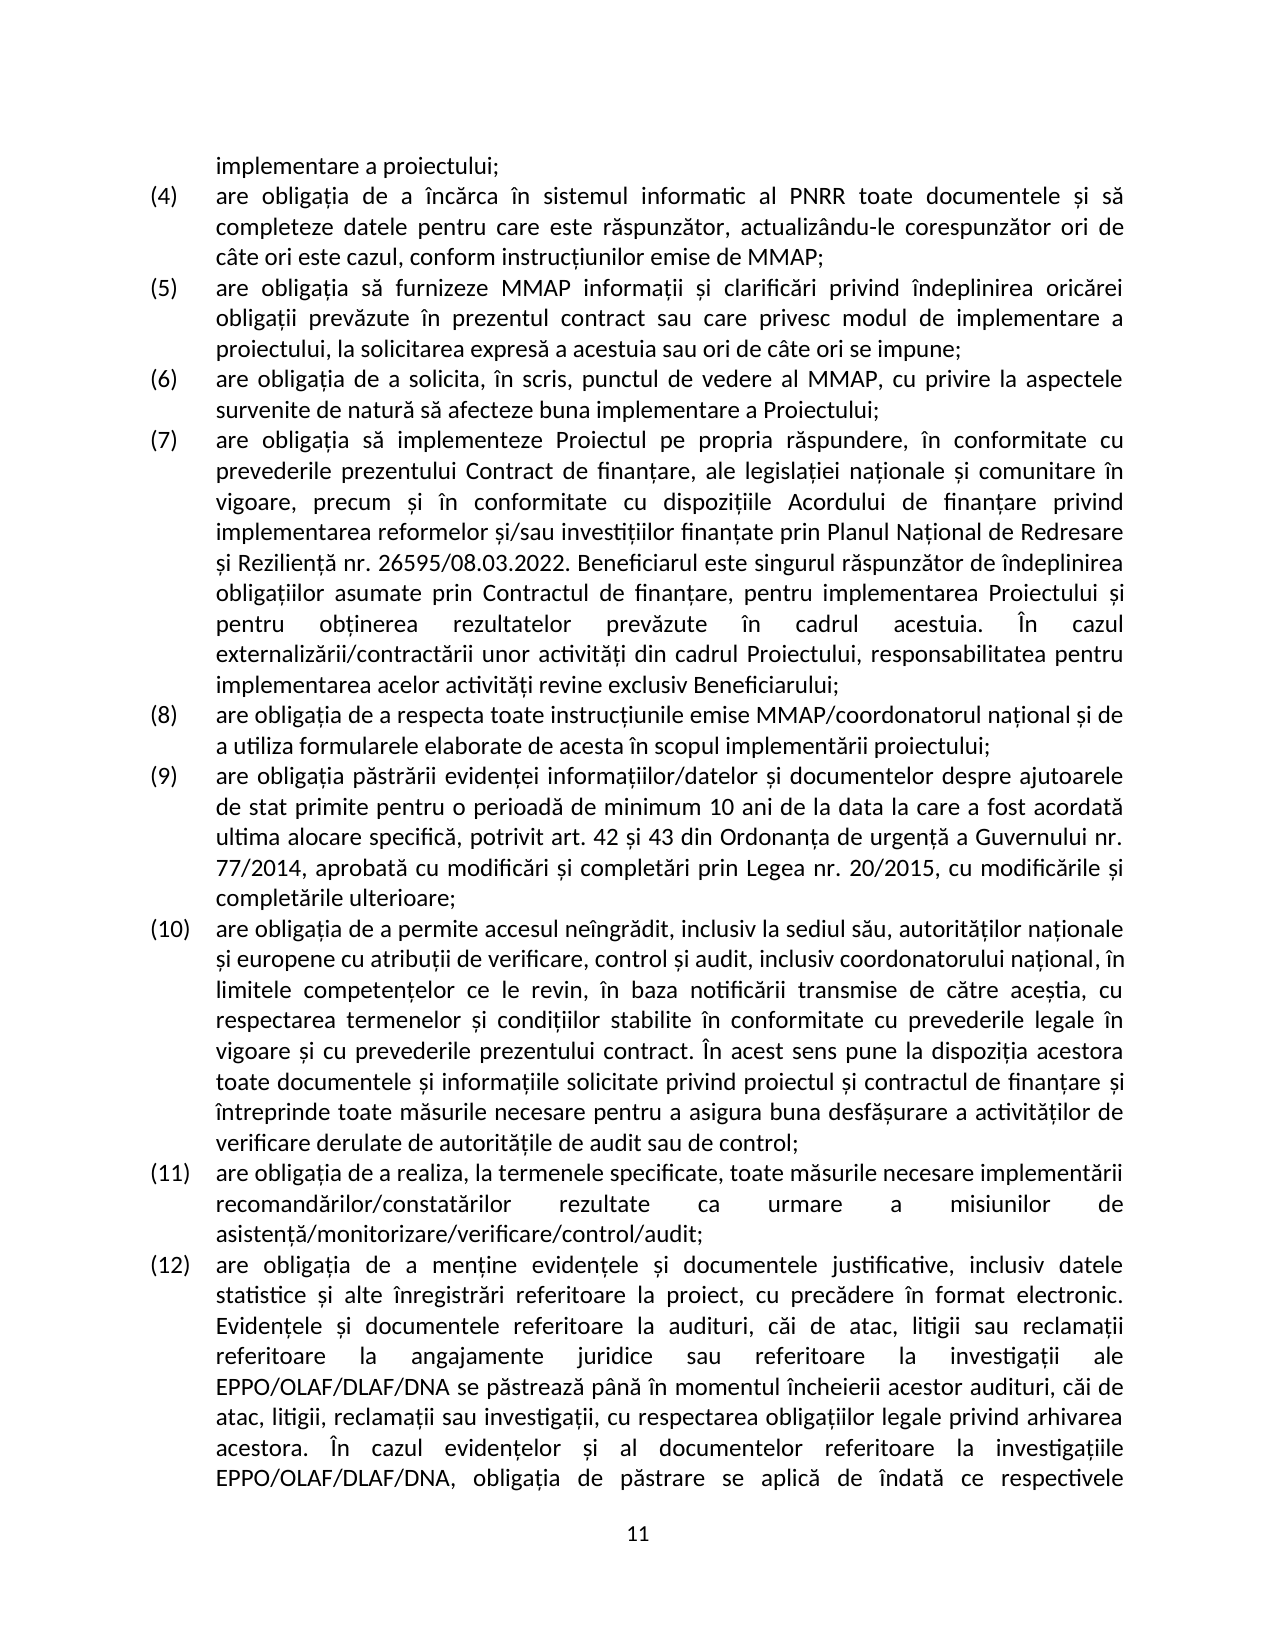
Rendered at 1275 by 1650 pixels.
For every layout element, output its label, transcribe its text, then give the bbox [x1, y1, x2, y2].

list are obligația de a respecta toate instrucțiunile emise MMAP/coordonatorul național și de a utiliza formularele elaborate de acesta în scopul implementării proiectului; [150, 699, 1125, 760]
list are obligația să furnizeze MMAP informații și clarificări privind îndeplinirea oricărei obligații prevăzute în prezentul contract sau care privesc modul de implementare a proiectului, la solicitarea expresă a acestuia sau ori de câte ori se impune; [150, 272, 1125, 364]
list are obligația de a realiza, la termenele specificate, toate măsurile necesare implementării recomandărilor/constatărilor rezultate ca urmare a misiunilor de asistență/monitorizare/verificare/control/audit; [150, 1157, 1125, 1249]
list are obligația să implementeze Proiectul pe propria răspundere, în conformitate cu prevederile prezentului Contract de finanțare, ale legislației naționale și comunitare în vigoare, precum și în conformitate cu dispozițiile Acordului de finanțare privind implementarea reformelor și/sau investițiilor finanțate prin Planul Național de Redresare și Reziliență nr. 26595/08.03.2022. Beneficiarul este singurul răspunzător de îndeplinirea obligațiilor asumate prin Contractul de finanțare, pentru implementarea Proiectului şi pentru obținerea rezultatelor prevăzute în cadrul acestuia. În cazul externalizării/contractării unor activități din cadrul Proiectului, responsabilitatea pentru implementarea acelor activități revine exclusiv Beneficiarului; [150, 425, 1125, 699]
list are obligația de a permite accesul neîngrădit, inclusiv la sediul său, autorităților naționale și europene cu atribuții de verificare, control şi audit, inclusiv coordonatorului național, în limitele competențelor ce le revin, în baza notificării transmise de către aceștia, cu respectarea termenelor și condițiilor stabilite în conformitate cu prevederile legale în vigoare şi cu prevederile prezentului contract. În acest sens pune la dispoziția acestora toate documentele și informațiile solicitate privind proiectul și contractul de finanțare şi întreprinde toate măsurile necesare pentru a asigura buna desfășurare a activităților de verificare derulate de autoritățile de audit sau de control; [150, 913, 1125, 1157]
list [150, 150, 1125, 181]
list are obligația de a încărca în sistemul informatic al PNRR toate documentele și să completeze datele pentru care este răspunzător, actualizându-le corespunzător ori de câte ori este cazul, conform instrucțiunilor emise de MMAP; [150, 181, 1125, 272]
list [150, 1249, 1125, 1493]
list are obligația păstrării evidenței informațiilor/datelor și documentelor despre ajutoarele de stat primite pentru o perioadă de minimum 10 ani de la data la care a fost acordată ultima alocare specifică, potrivit art. 42 și 43 din Ordonanța de urgență a Guvernului nr. 77/2014, aprobată cu modificări și completări prin Legea nr. 20/2015, cu modificările și completările ulterioare; [150, 760, 1125, 913]
list are obligația de a solicita, în scris, punctul de vedere al MMAP, cu privire la aspectele survenite de natură să afecteze buna implementare a Proiectului; [150, 364, 1125, 425]
